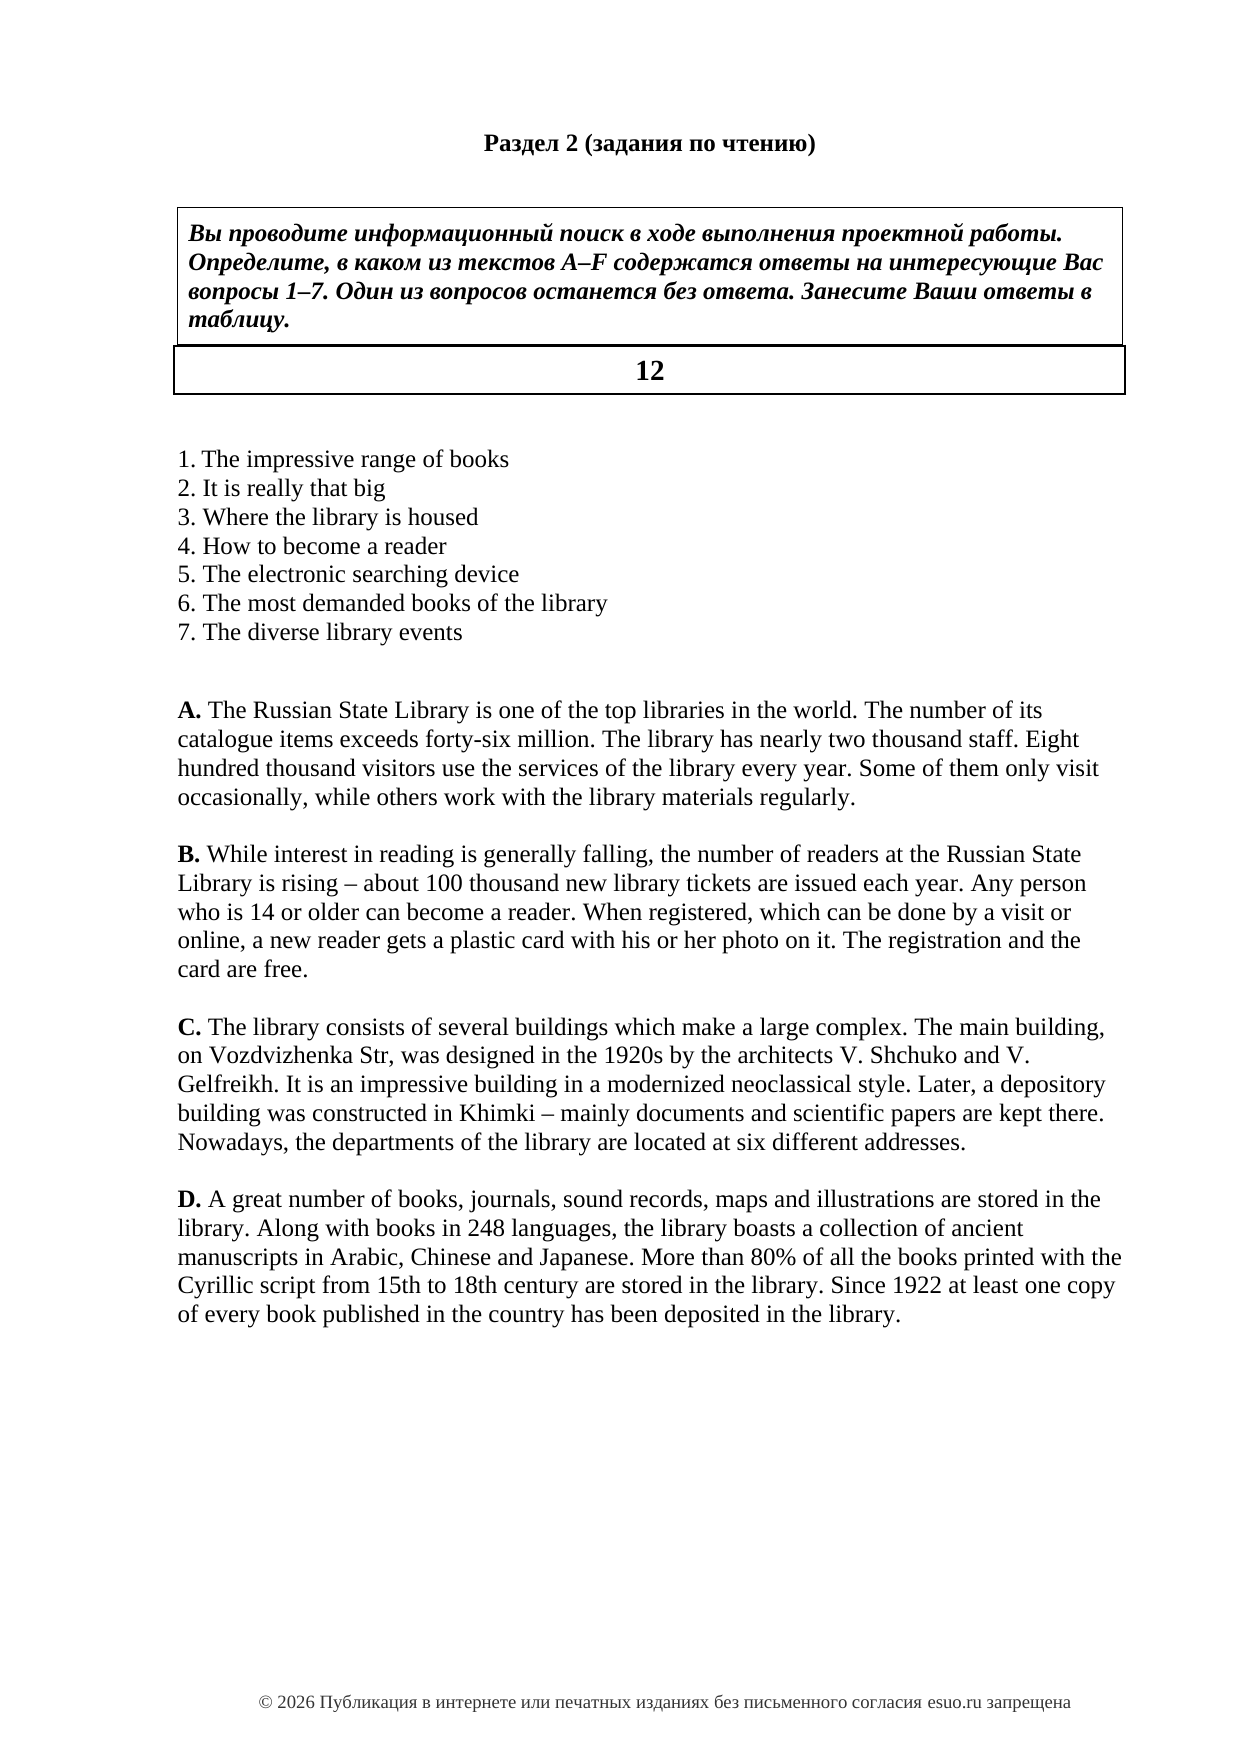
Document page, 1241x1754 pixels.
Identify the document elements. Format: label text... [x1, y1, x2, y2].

text 1. The impressive range of books 2. It is really that big 3. Where the library is housed 4. How to become a reader 5. The electronic searching device 6. The most demanded books of the library 7. The diverse library events [177, 444, 1122, 646]
text A. The Russian State Library is one of the top libraries in the world. The number of its catalogue items exceeds forty-six million. The library has nearly two thousand staff. Eight hundred thousand visitors use the services of the library every year. Some of them only visit occasionally, while others work with the library materials regularly. B. While interest in reading is generally falling, the number of readers at the Russian State Library is rising – about 100 thousand new library tickets are issued each year. Any person who is 14 or older can become a reader. When registered, which can be done by a visit or online, a new reader gets a plastic card with his or her photo on it. The registration and the card are free. C. The library consists of several buildings which make a large complex. The main building, on Vozdvizhenka Str, was designed in the 1920s by the architects V. Shchuko and V. Gelfreikh. It is an impressive building in a modernized neoclassical style. Later, a depository building was constructed in Khimki – mainly documents and scientific papers are kept there. Nowadays, the departments of the library are located at six different addresses. D. A great number of books, journals, sound records, maps and illustrations are stored in the library. Along with books in 248 languages, the library boasts a collection of ancient manuscripts in Arabic, Chinese and Japanese. More than 80% of all the books printed with the Cyrillic script from 15th to 18th century are stored in the library. Since 1922 at least one copy of every book published in the country has been deposited in the library. [177, 695, 1122, 1328]
table_header Вы проводите информационный поиск в ходе выполнения проектной работы. Определите, в каком из текстов A–F содержатся ответы на интересующие Вас вопросы 1–7. Один из вопросов останется без ответа. Занесите Ваши ответы в таблицу. [178, 208, 1122, 344]
subtitle 12 [175, 347, 1124, 393]
text Раздел 2 (задания по чтению) [177, 128, 1122, 157]
